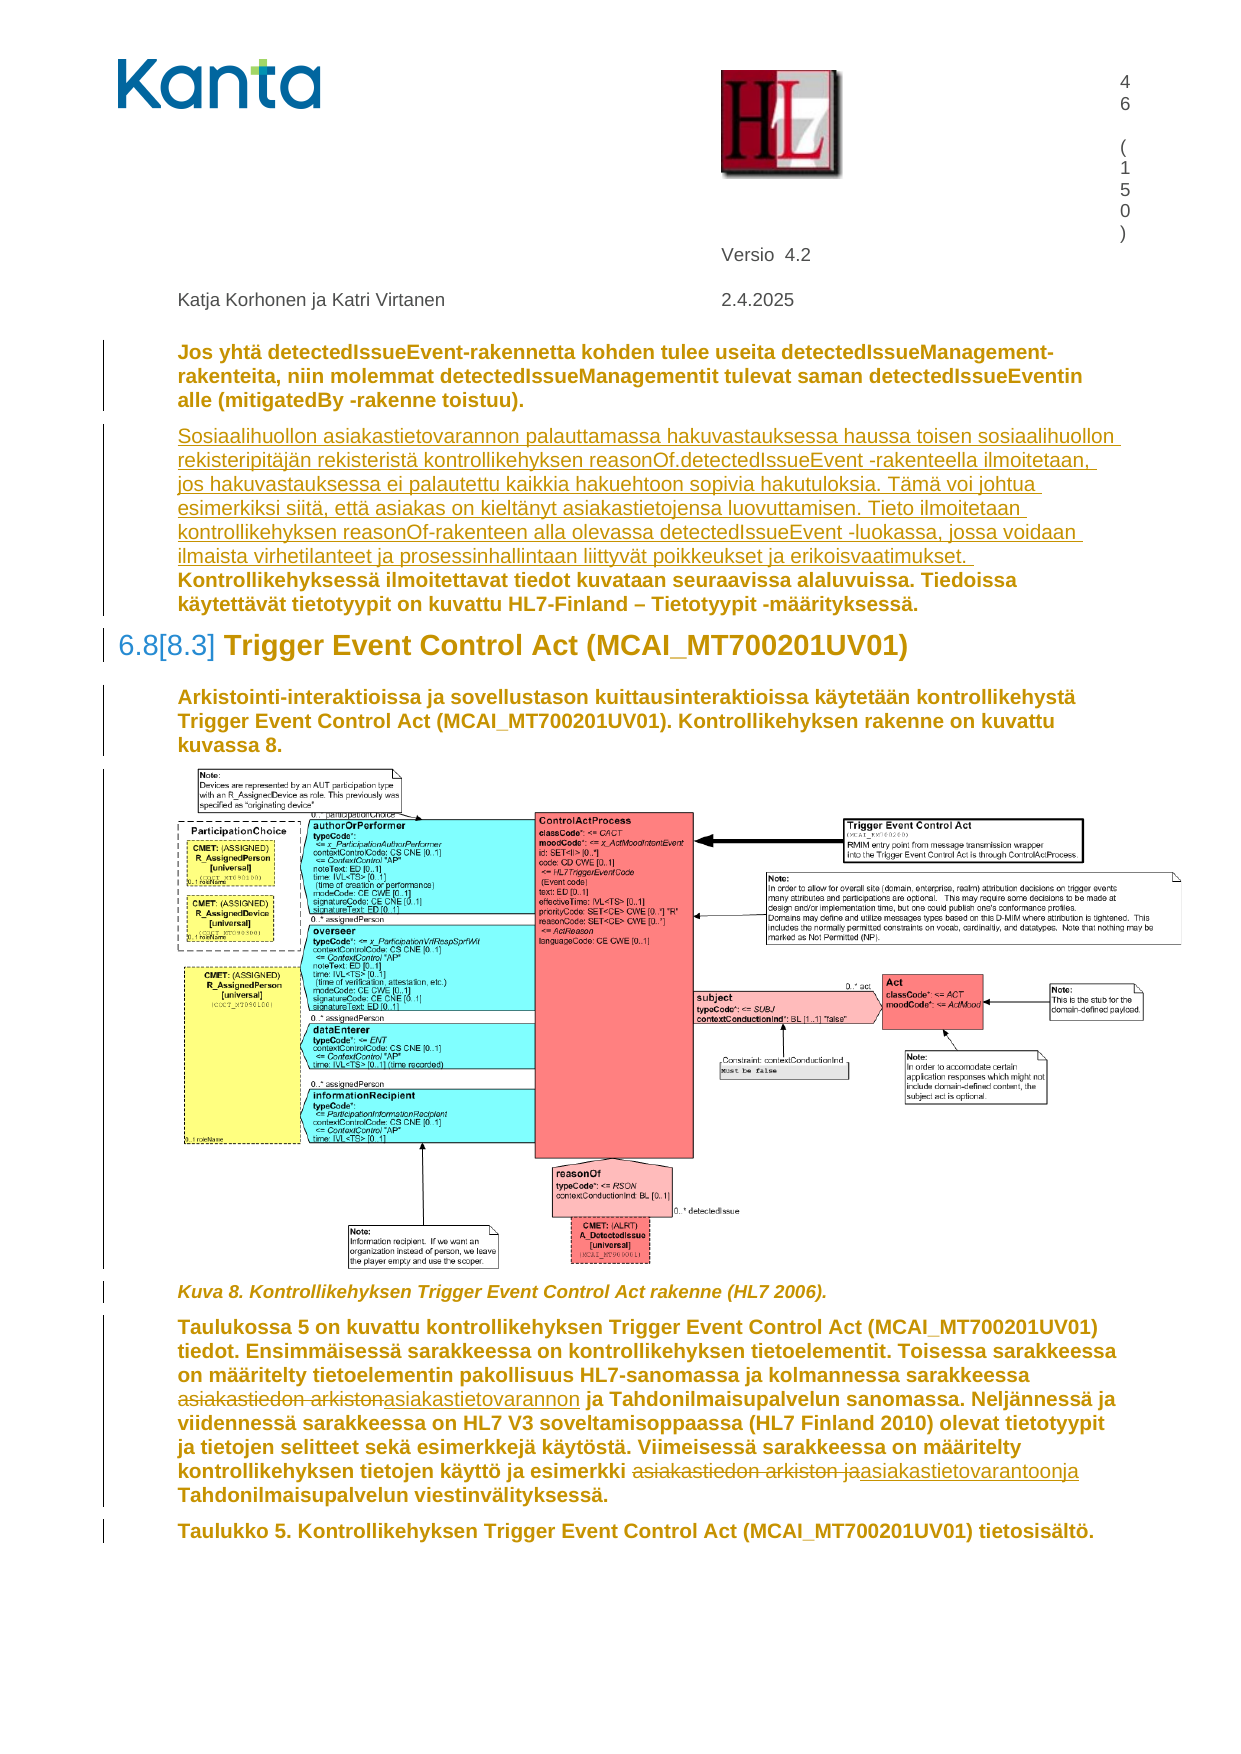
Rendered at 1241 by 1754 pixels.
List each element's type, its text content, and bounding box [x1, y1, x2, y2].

text Kuva 8. Kontrollikehyksen Trigger Event Control Act rakenne (HL7 2006). [177, 1281, 1122, 1303]
text Taulukko 5. Kontrollikehyksen Trigger Event Control Act (MCAI_MT700201UV01) tietosisältö. [177, 1519, 1122, 1543]
picture [118, 59, 321, 109]
picture [721, 70, 844, 179]
subtitle Trigger Event Control Act (MCAI_MT700201UV01) [118, 628, 1122, 662]
text Kontrollikehyksessä ilmoitettavat tiedot kuvataan seuraavissa alaluvuissa. Tiedoissa käytettävät tietotyypit on kuvattu HL7-Finland – Tietotyypit -määrityksessä. [177, 424, 1122, 616]
text Arkistointi-interaktioissa ja sovellustason kuittausinteraktioissa käytetään kontrollikehystä Trigger Event Control Act (MCAI_MT700201UV01). Kontrollikehyksen rakenne on kuvattu kuvassa 8. [177, 684, 1122, 756]
text Taulukossa 5 on kuvattu kontrollikehyksen Trigger Event Control Act (MCAI_MT700201UV01) tiedot. Ensimmäisessä sarakkeessa on kontrollikehyksen tietoelementit. Toisessa sarakkeessa on määritelty tietoelementin pakollisuus HL7-sanomassa ja kolmannessa sarakkeessa ja Tahdonilmaisupalvelun sanomassa. Neljännessä ja viidennessä sarakkeessa on HL7 V3 soveltamisoppaassa (HL7 Finland 2010) olevat tietotyypit ja tietojen selitteet sekä esimerkkejä käytöstä. Viimeisessä sarakkeessa on määritelty kontrollikehyksen tietojen käyttö ja esimerkki Tahdonilmaisupalvelun viestinvälityksessä. [177, 1315, 1122, 1507]
picture [177, 768, 1182, 1269]
text Jos yhtä detectedIssueEvent-rakennetta kohden tulee useita detectedIssueManagement-rakenteita, niin molemmat detectedIssueManagementit tulevat saman detectedIssueEventin alle (mitigatedBy -rakenne toistuu). [177, 339, 1122, 411]
